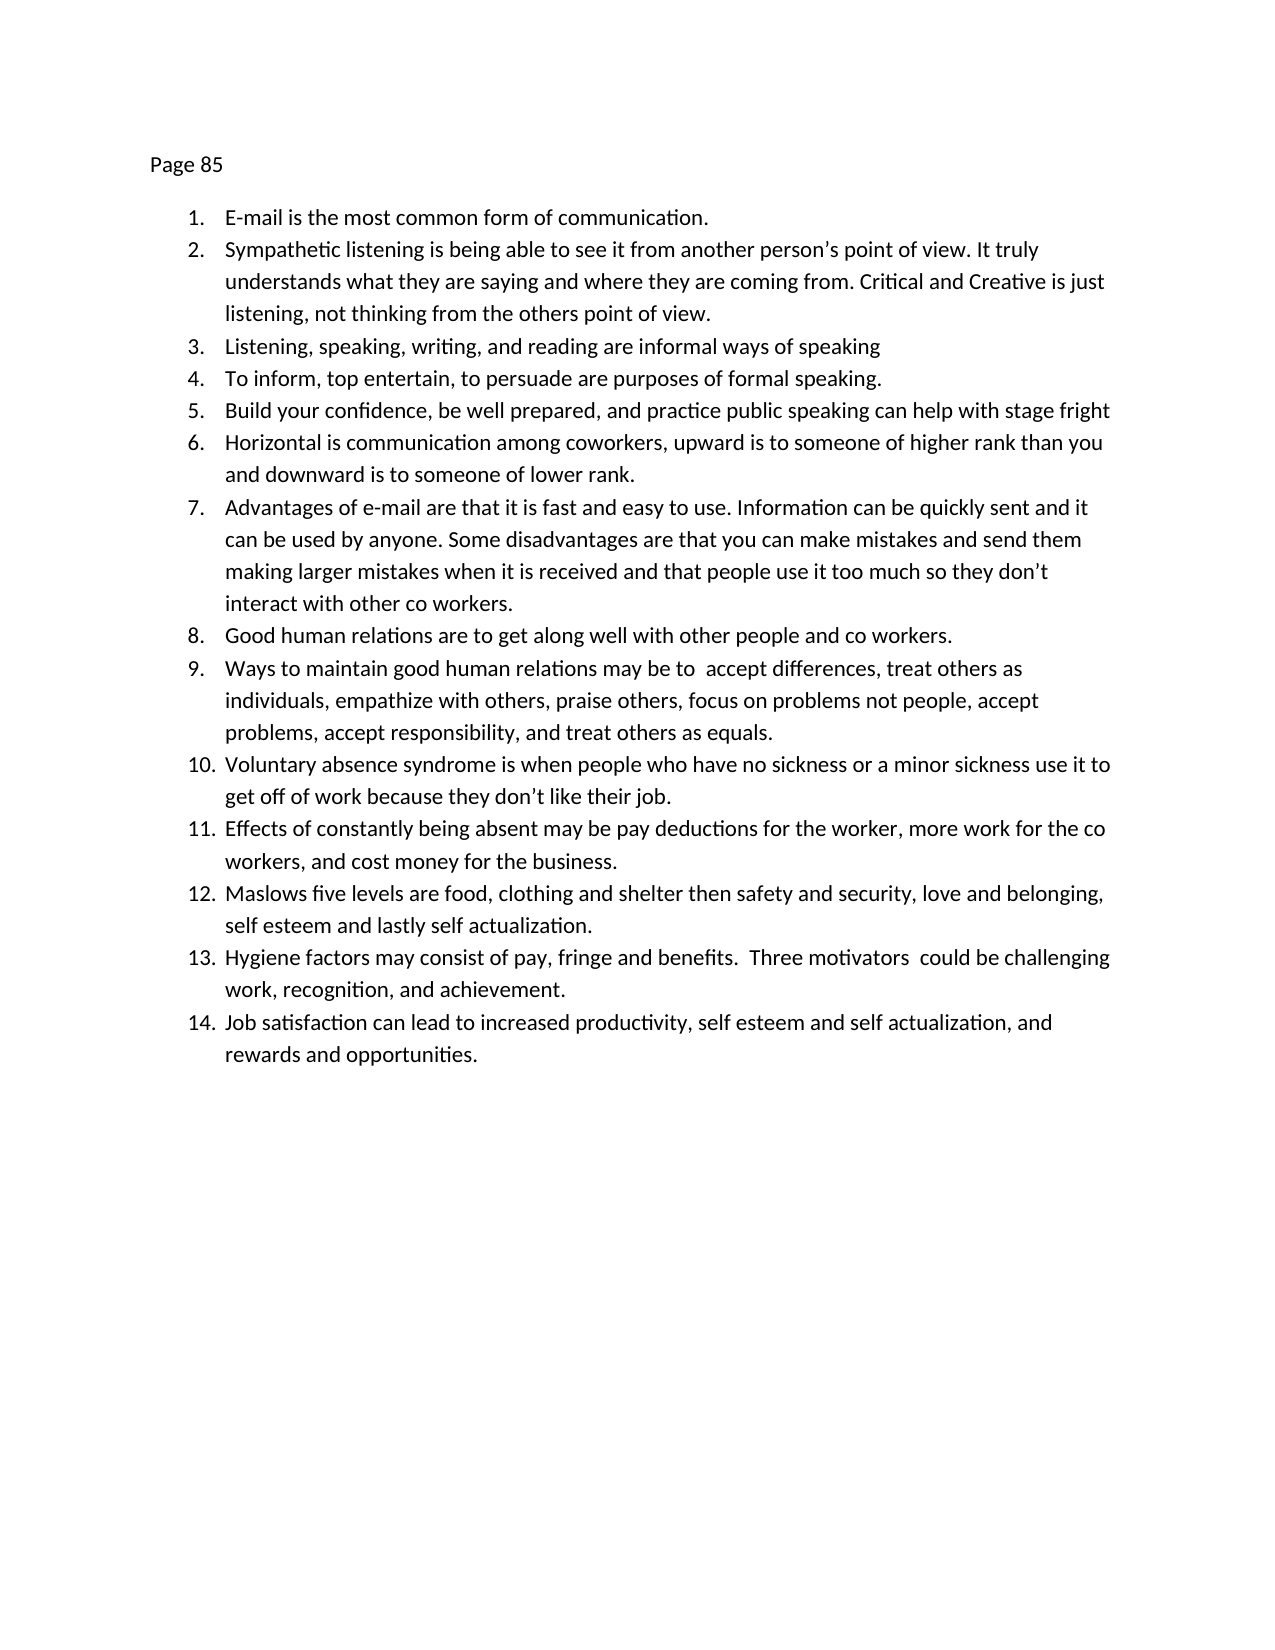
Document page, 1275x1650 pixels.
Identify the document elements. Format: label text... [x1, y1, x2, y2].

list Job satisfaction can lead to increased productivity, self esteem and self actualization, and rewards and opportunities. [187, 1008, 1125, 1068]
text Page 85 [150, 150, 1125, 178]
list To inform, top entertain, to persuade are purposes of formal speaking. [187, 364, 1125, 392]
list Listening, speaking, writing, and reading are informal ways of speaking [187, 332, 1125, 360]
list Ways to maintain good human relations may be to accept differences, treat others as individuals, empathize with others, praise others, focus on problems not people, accept problems, accept responsibility, and treat others as equals. [187, 654, 1125, 746]
list Effects of constantly being absent may be pay deductions for the worker, more work for the co workers, and cost money for the business. [187, 814, 1125, 875]
list Maslows five levels are food, clothing and shelter then safety and security, love and belonging, self esteem and lastly self actualization. [187, 879, 1125, 939]
list Horizontal is communication among coworkers, upward is to someone of higher rank than you and downward is to someone of lower rank. [187, 428, 1125, 488]
list E-mail is the most common form of communication. [187, 203, 1125, 231]
list Good human relations are to get along well with other people and co workers. [187, 621, 1125, 649]
list Sympathetic listening is being able to see it from another person’s point of view. It truly understands what they are saying and where they are coming from. Critical and Creative is just listening, not thinking from the others point of view. [187, 235, 1125, 328]
list Advantages of e-mail are that it is fast and easy to use. Information can be quickly sent and it can be used by anyone. Some disadvantages are that you can make mistakes and send them making larger mistakes when it is received and that people use it too much so they don’t interact with other co workers. [187, 493, 1125, 617]
list Voluntary absence syndrome is when people who have no sickness or a minor sickness use it to get off of work because they don’t like their job. [187, 750, 1125, 810]
list Hygiene factors may consist of pay, fringe and benefits. Three motivators could be challenging work, recognition, and achievement. [187, 943, 1125, 1003]
list Build your confidence, be well prepared, and practice public speaking can help with stage fright [187, 396, 1125, 424]
